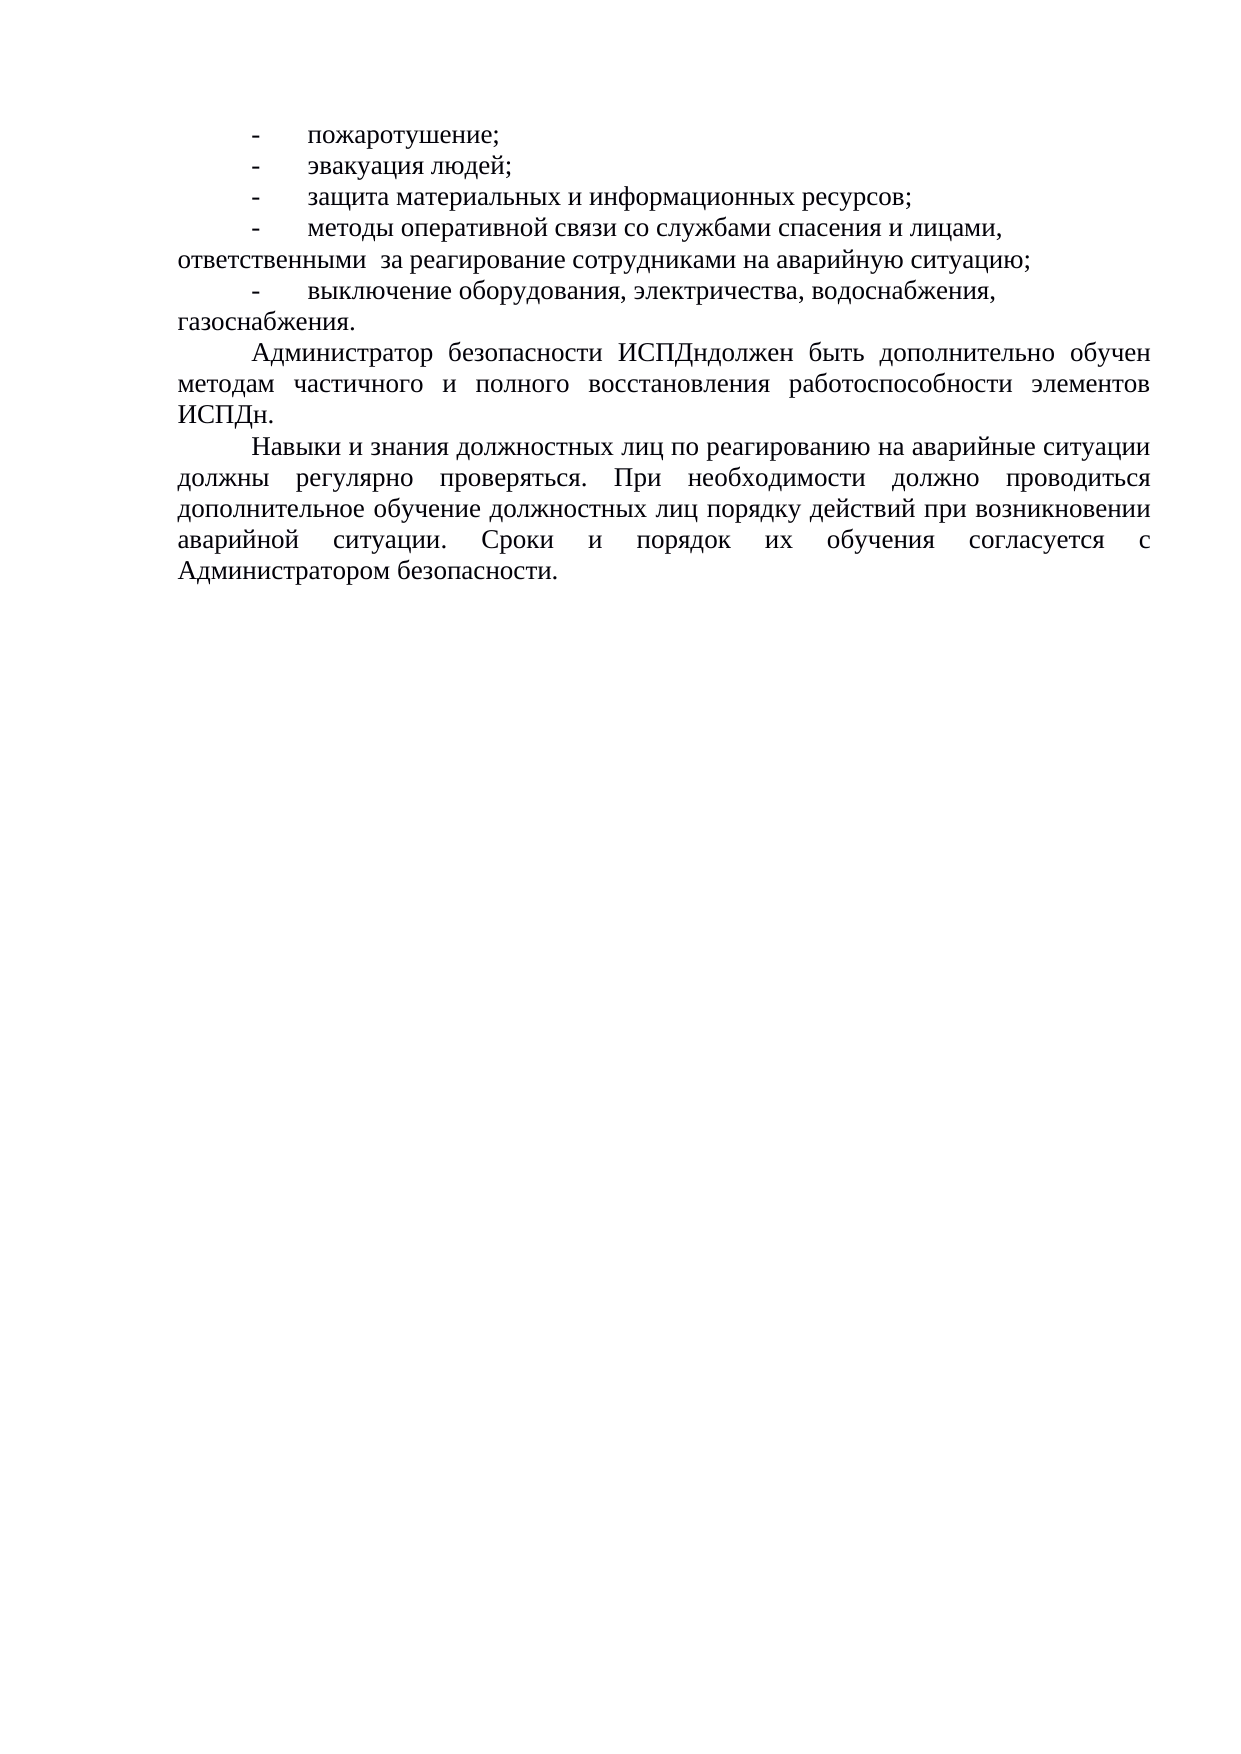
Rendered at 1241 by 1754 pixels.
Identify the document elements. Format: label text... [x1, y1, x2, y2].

text - защита материальных и информационных ресурсов; [177, 180, 1152, 212]
text Администратор безопасности ИСПДндолжен быть дополнительно обучен методам частичного и полного восстановления работоспособности элементов ИСПДн. [177, 336, 1152, 429]
text - эвакуация людей; [177, 149, 1152, 180]
text - выключение оборудования, электричества, водоснабжения, газоснабжения. [177, 274, 1152, 336]
text - пожаротушение; [177, 118, 1152, 149]
text - методы оперативной связи со службами спасения и лицами, ответственными за реагирование сотрудниками на аварийную ситуацию; [177, 212, 1152, 274]
text Навыки и знания должностных лиц по реагированию на аварийные ситуации должны регулярно проверяться. При необходимости должно проводиться дополнительное обучение должностных лиц порядку действий при возникновении аварийной ситуации. Сроки и порядок их обучения согласуется с Администратором безопасности. [177, 429, 1152, 585]
